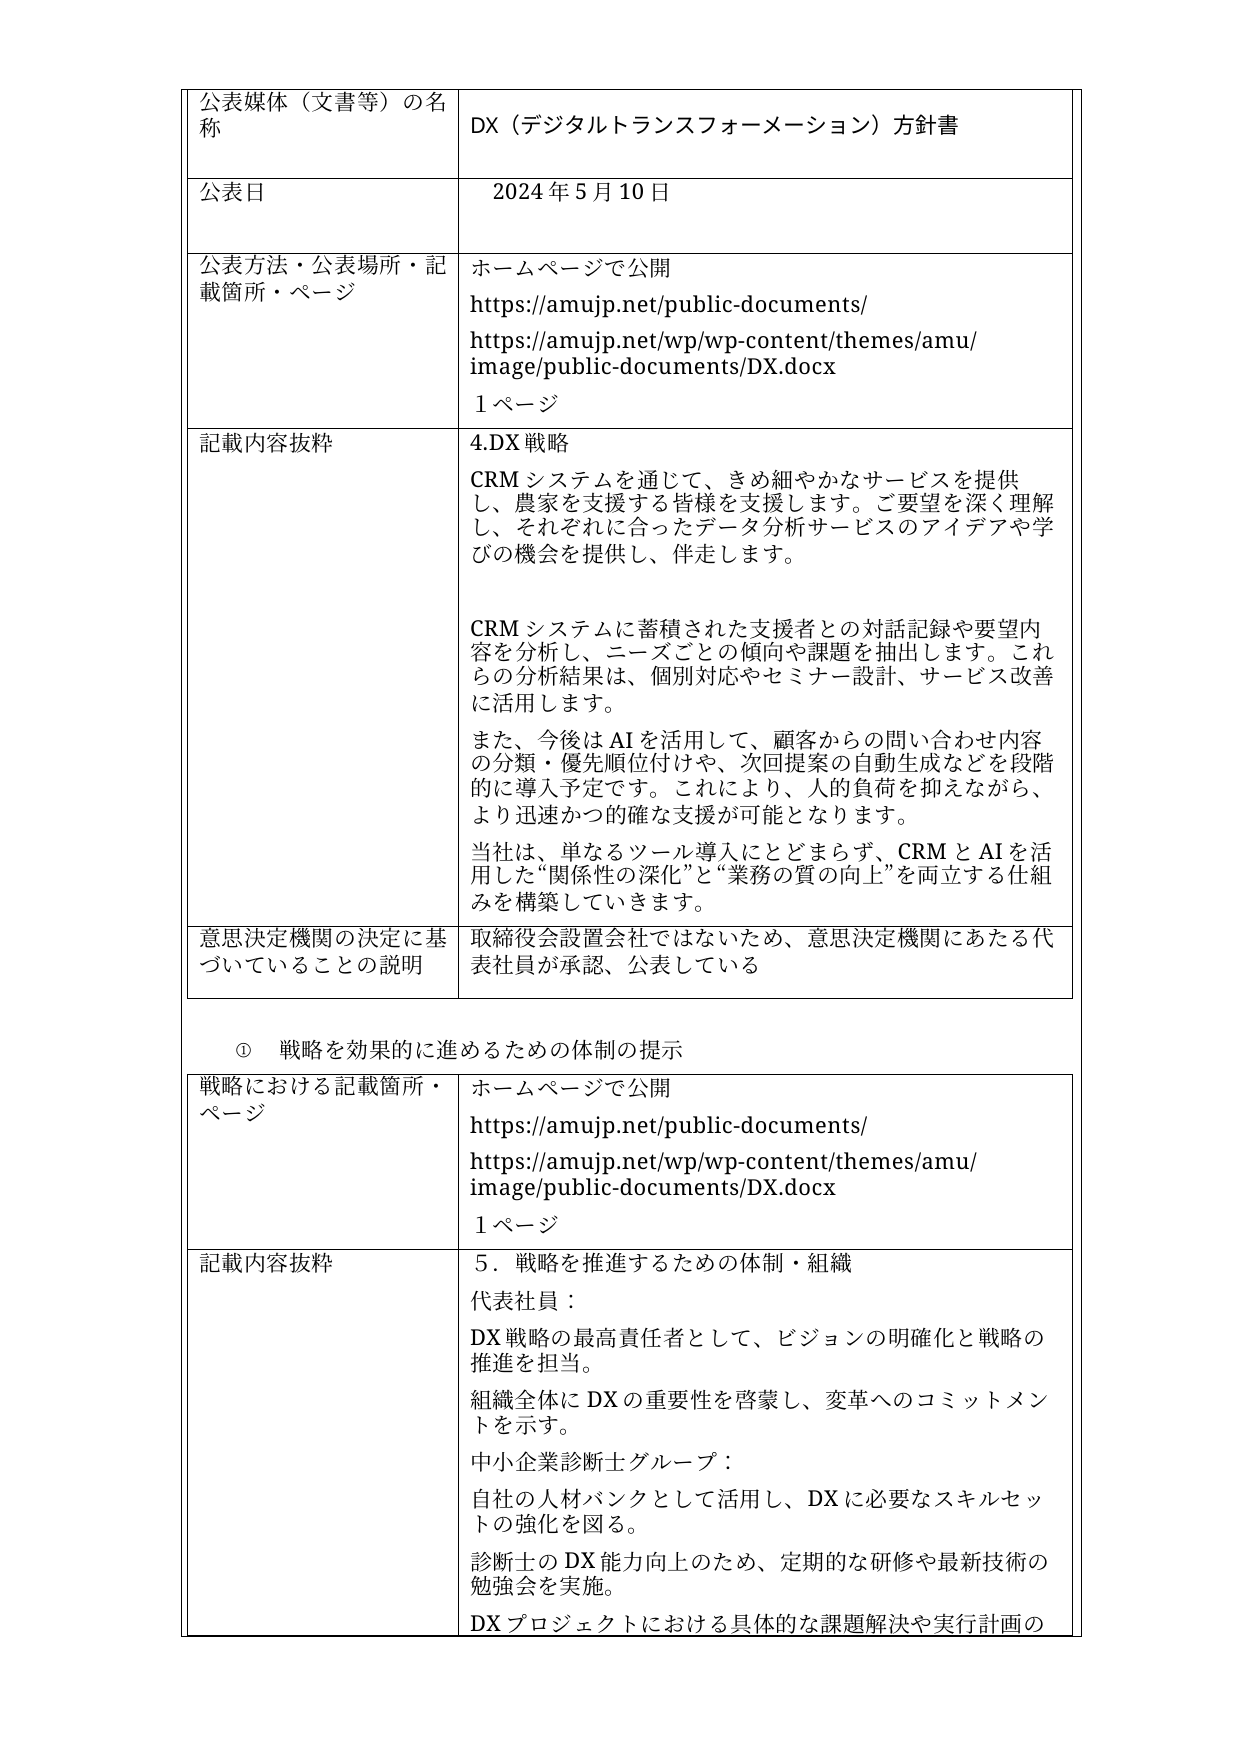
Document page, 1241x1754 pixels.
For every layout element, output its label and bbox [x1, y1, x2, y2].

table_cell [182, 90, 1081, 1636]
